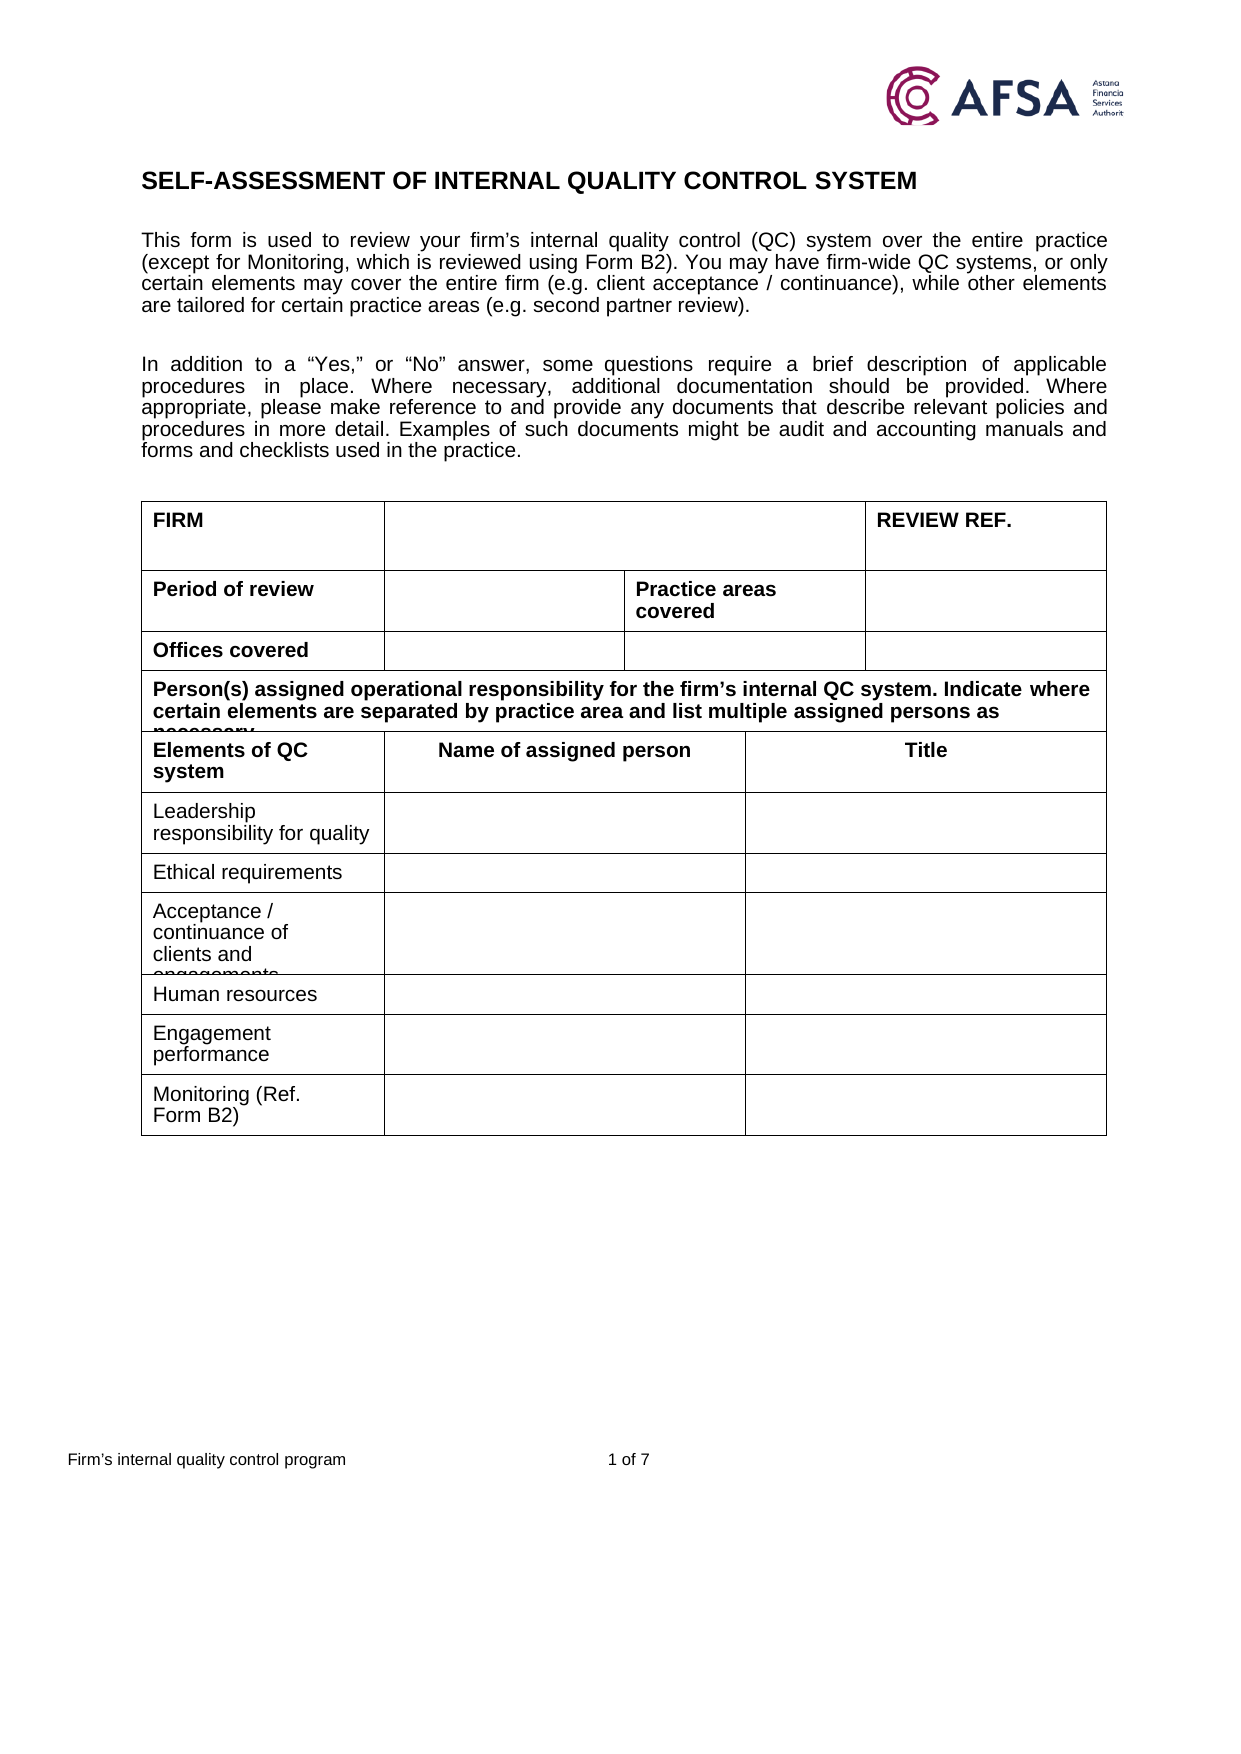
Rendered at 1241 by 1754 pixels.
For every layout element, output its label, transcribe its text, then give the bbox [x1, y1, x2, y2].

table_cell [746, 793, 1106, 852]
table_cell [385, 854, 745, 892]
table_cell Human resources [142, 975, 384, 1013]
picture [886, 66, 1124, 126]
table_cell Acceptance / continuance of clients and engagements [142, 893, 384, 974]
table_cell Leadership responsibility for quality [142, 793, 384, 852]
table_cell [866, 571, 1106, 631]
table_cell [746, 1015, 1106, 1074]
table_cell Engagement performance [142, 1015, 384, 1074]
table_cell Offices covered [142, 632, 384, 670]
table_cell [746, 1075, 1106, 1135]
table_cell [625, 632, 865, 670]
table_header FIRM [142, 502, 384, 570]
table_cell [746, 854, 1106, 892]
table_cell Monitoring (Ref. Form B2) [142, 1075, 384, 1135]
text SELF-ASSESSMENT OF INTERNAL QUALITY CONTROL SYSTEM [141, 166, 1119, 195]
table_cell [385, 793, 745, 852]
table_cell [385, 1015, 745, 1074]
text Firm’s internal quality control program 1 of 7 [67, 1450, 1119, 1469]
text This form is used to review your firm’s internal quality control (QC) system over the entire practice (except for Monitoring, which is reviewed using Form B2). You may have firm-wide QC systems, or only certain elements may cover the entire firm (e.g. client acceptance / continuance), while other elements are tailored for certain practice areas (e.g. second partner review). [141, 230, 1108, 317]
table_cell Elements of QC system [142, 732, 384, 792]
table_cell [746, 893, 1106, 974]
text In addition to a “Yes,” or “No” answer, some questions require a brief description of applicable procedures in place. Where necessary, additional documentation should be provided. Where appropriate, please make reference to and provide any documents that describe relevant policies and procedures in more detail. Examples of such documents might be audit and accounting manuals and forms and checklists used in the practice. [141, 354, 1108, 462]
table_cell Title [746, 732, 1106, 792]
table_cell [385, 632, 624, 670]
table_cell [385, 571, 624, 631]
table_cell Ethical requirements [142, 854, 384, 892]
table_cell [866, 632, 1106, 670]
table_header [385, 502, 865, 570]
table_cell [385, 893, 745, 974]
table_cell [385, 975, 745, 1013]
table_cell Period of review [142, 571, 384, 631]
table_cell [385, 1075, 745, 1135]
table_cell [746, 975, 1106, 1013]
table_header REVIEW REF. [866, 502, 1106, 570]
table_cell Name of assigned person [385, 732, 745, 792]
table_cell Person(s) assigned operational responsibility for the firm’s internal QC system. Indicate where certain elements are separated by practice area and list multiple assigned persons as necessary. [142, 671, 1106, 731]
table_cell Practice areas covered [625, 571, 865, 631]
